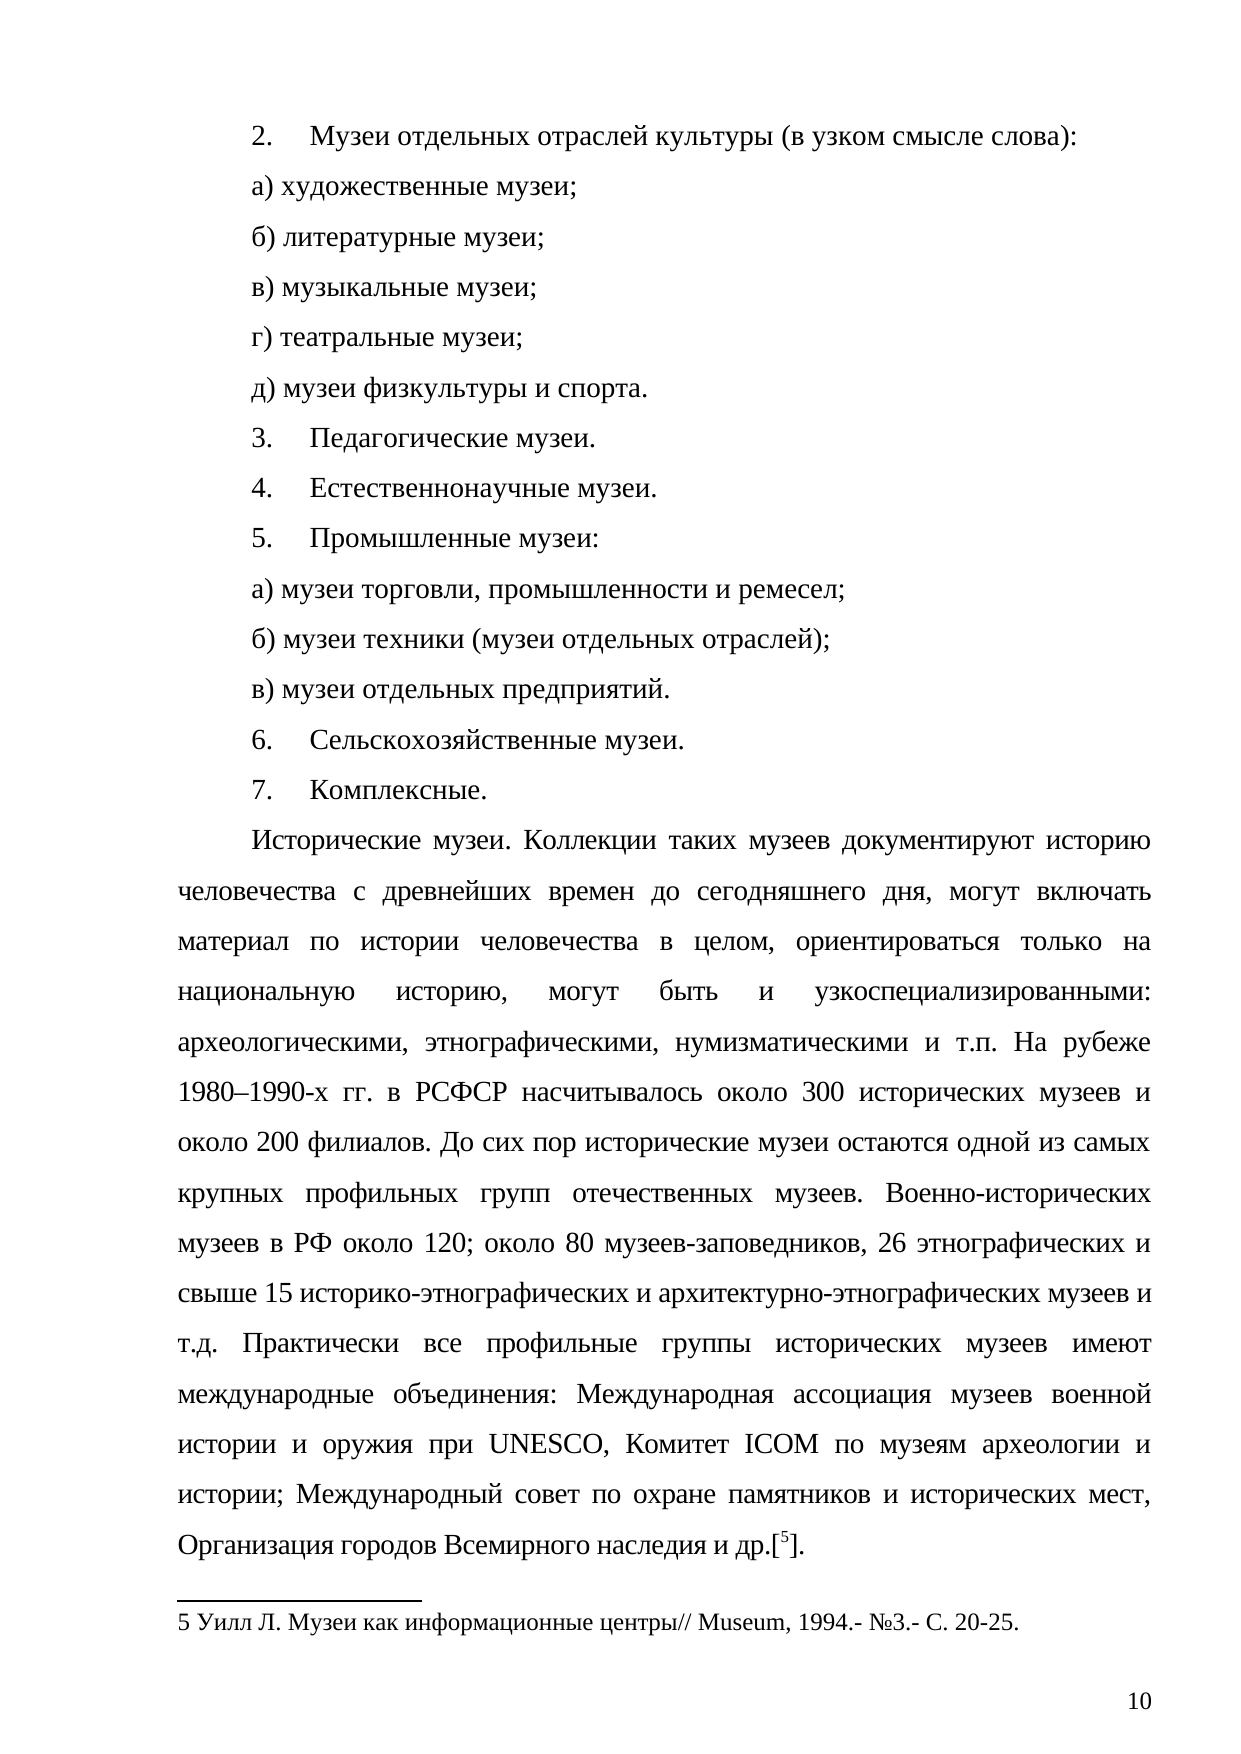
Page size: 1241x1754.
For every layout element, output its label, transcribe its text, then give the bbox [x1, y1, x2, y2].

text г) театральные музеи; [177, 319, 1152, 353]
text в) музыкальные музеи; [177, 269, 1152, 303]
text 2. Музеи отдельных отраслей культуры (в узком смысле слова): [177, 118, 1152, 152]
text 5. Промышленные музеи: [177, 521, 1152, 554]
text 6. Сельскохозяйственные музеи. [177, 722, 1152, 755]
text 7. Комплексные. [177, 772, 1152, 806]
text 3. Педагогические музеи. [177, 420, 1152, 453]
text б) литературные музеи; [177, 219, 1152, 252]
text в) музеи отдельных предприятий. [177, 672, 1152, 705]
text 4. Естественнонаучные музеи. [177, 470, 1152, 504]
text а) художественные музеи; [177, 168, 1152, 202]
text а) музеи торговли, промышленности и ремесел; [177, 571, 1152, 604]
text б) музеи техники (музеи отдельных отраслей); [177, 621, 1152, 655]
text д) музеи физкультуры и спорта. [177, 370, 1152, 403]
text Исторические музеи. Коллекции таких музеев документируют историю человечества с древнейших времен до сегодняшнего дня, могут включать материал по истории человечества в целом, ориентироваться только на национальную историю, могут быть и узкоспециализированными: археологическими, этнографическими, нумизматическими и т.п. На рубеже 1980–1990-х гг. в РСФСР насчитывалось около 300 исторических музеев и около 200 филиалов. До сих пор исторические музеи остаются одной из самых крупных профильных групп отечественных музеев. Военно-исторических музеев в РФ около 120; около 80 музеев-заповедников, 26 этнографических и свыше 15 историко-этнографических и архитектурно-этнографических музеев и т.д. Практически все профильные группы исторических музеев имеют международные объединения: Международная ассоциация музеев военной истории и оружия при UNESCO, Комитет ICOM по музеям археологии и истории; Международный совет по охране памятников и исторических мест, Организация городов Всемирного наследия и др.[]. [177, 822, 1152, 1560]
